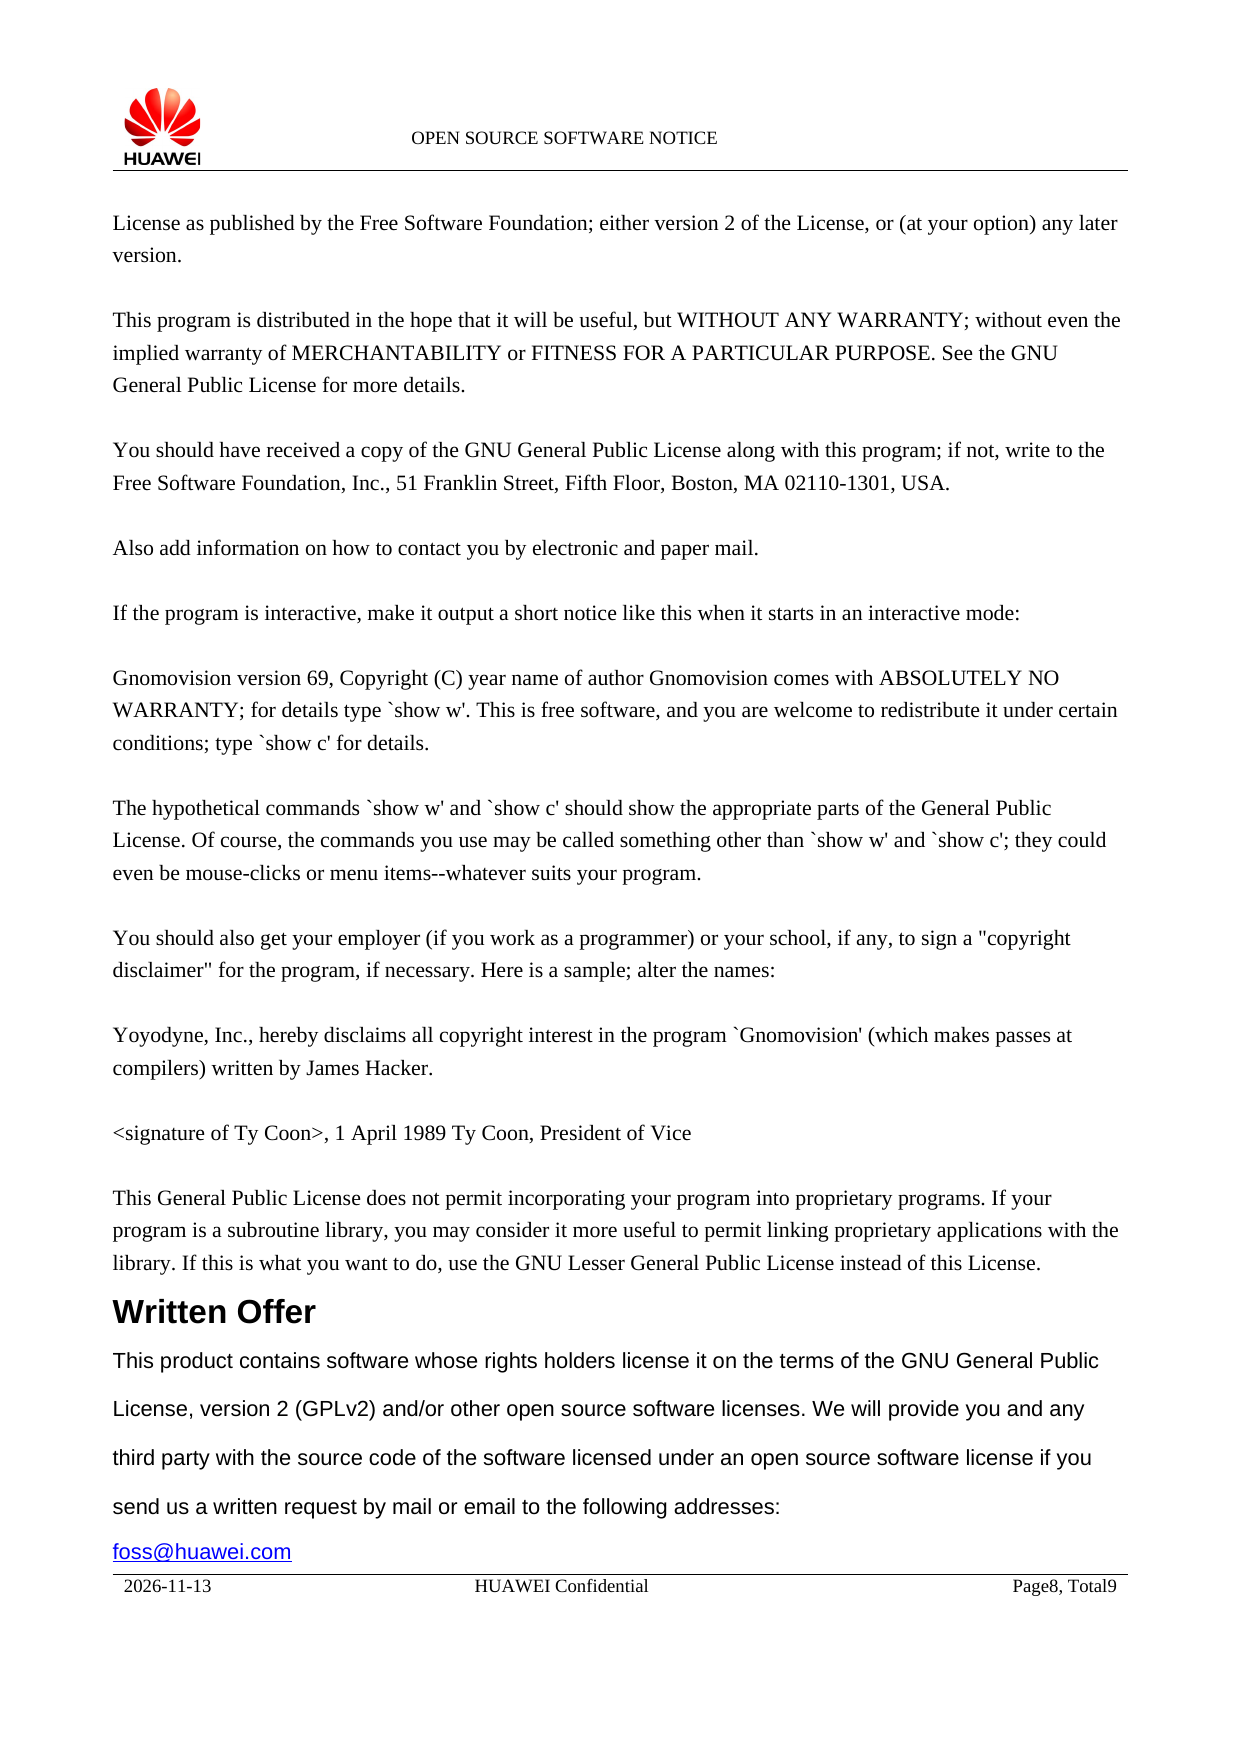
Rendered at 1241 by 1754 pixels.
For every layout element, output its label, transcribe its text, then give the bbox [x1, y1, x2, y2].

picture [124, 88, 201, 165]
text foss@huawei.com [112, 1535, 1128, 1568]
text This product contains software whose rights holders license it on the terms of the GNU General Public License, version 2 (GPLv2) and/or other open source software licenses. We will provide you and any third party with the source code of the software licensed under an open source software license if you send us a written request by mail or email to the following addresses: [112, 1344, 1128, 1523]
text Written Offer [112, 1279, 1128, 1344]
